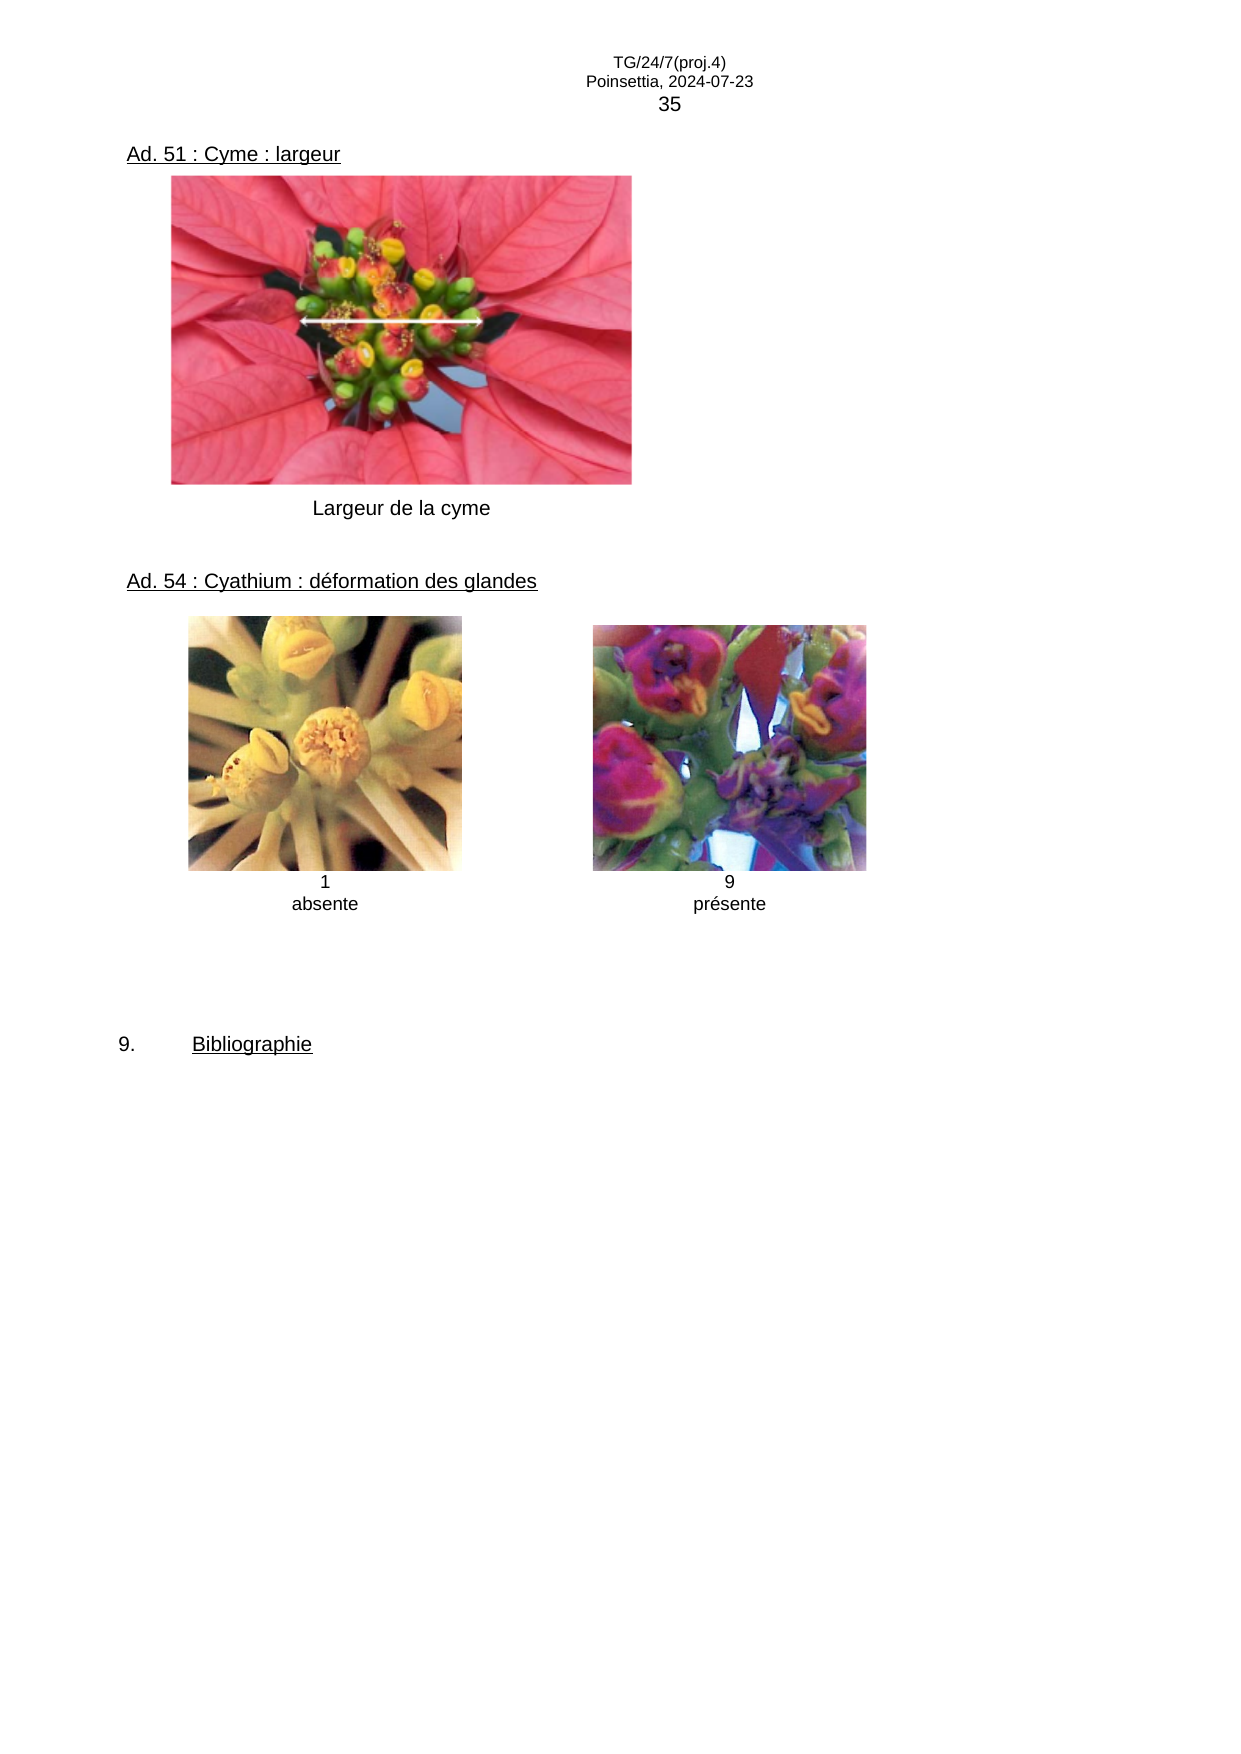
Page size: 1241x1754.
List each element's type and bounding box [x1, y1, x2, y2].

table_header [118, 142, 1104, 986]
picture [592, 625, 867, 871]
picture [126, 165, 700, 521]
picture [188, 616, 462, 871]
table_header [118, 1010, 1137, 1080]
